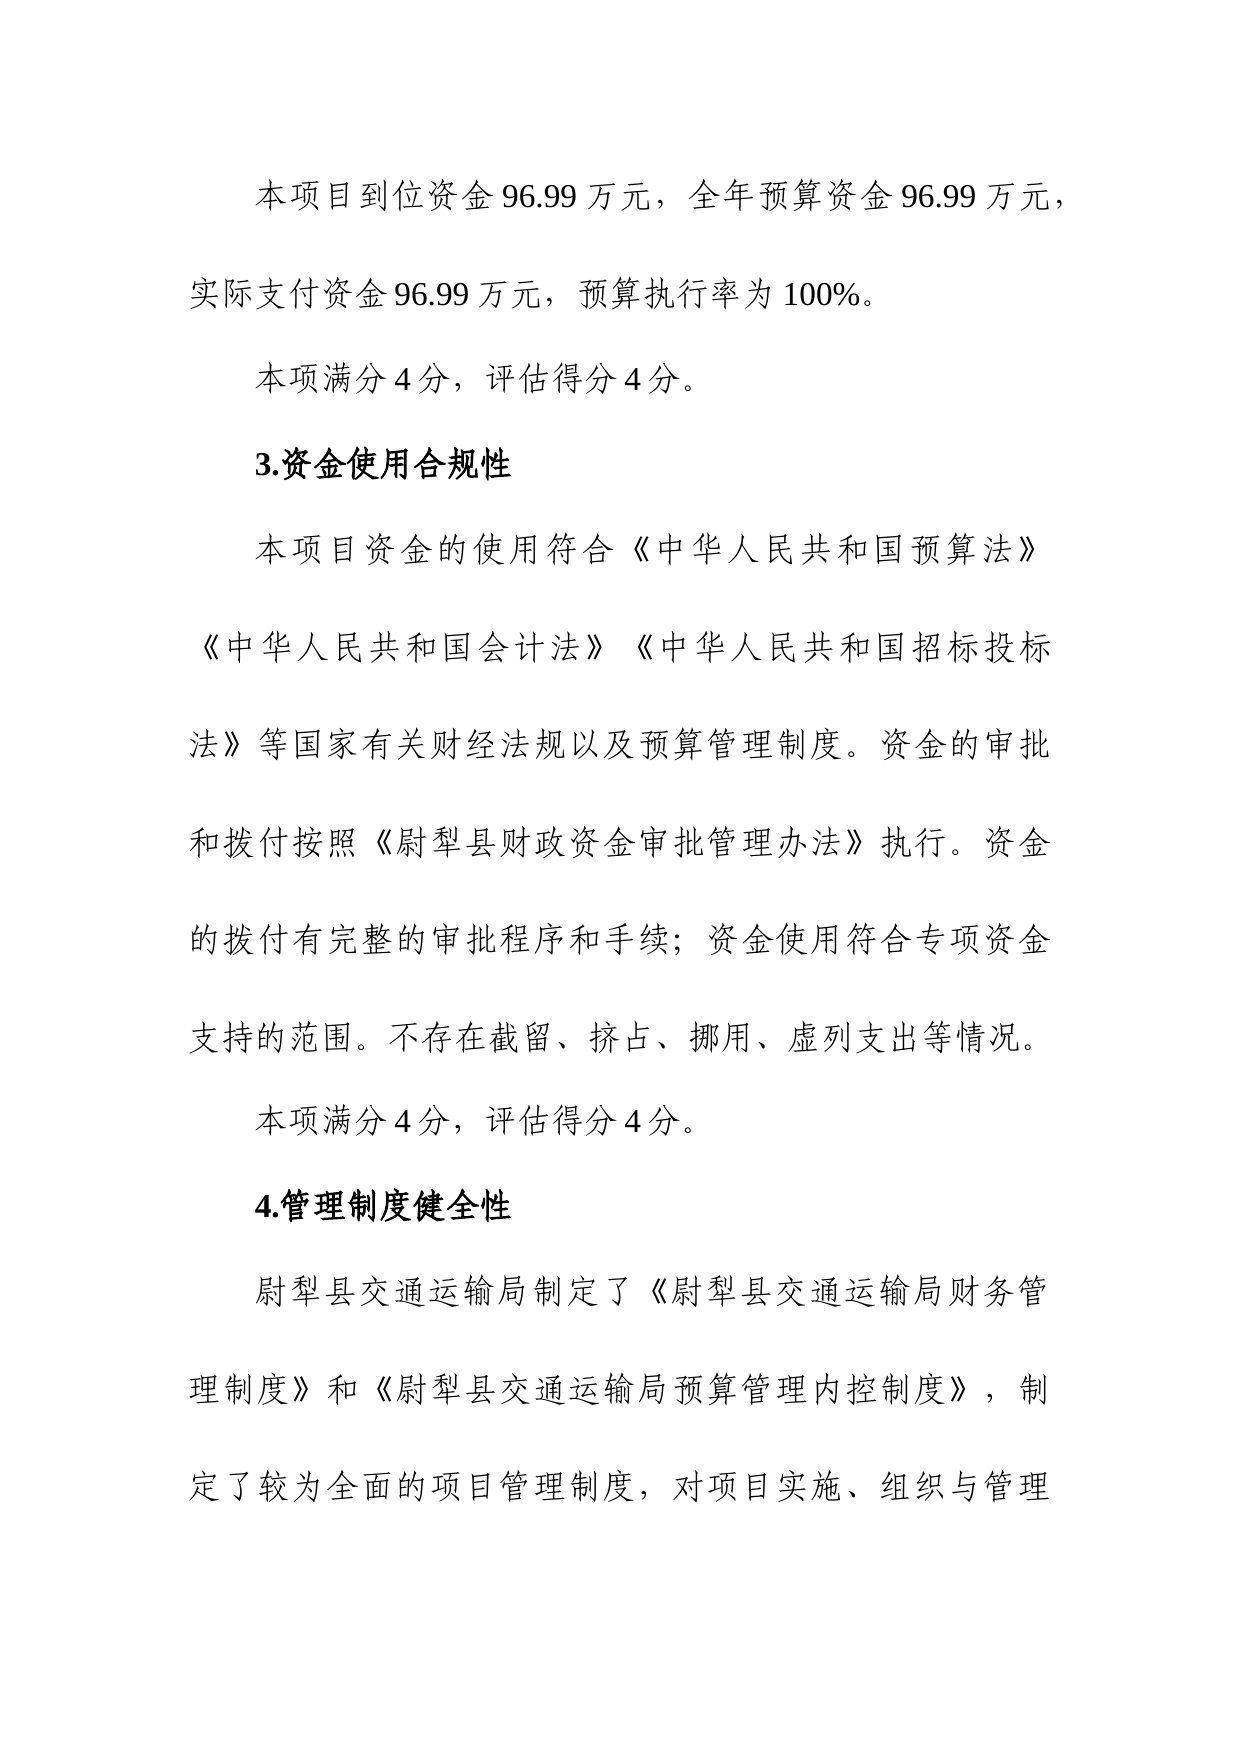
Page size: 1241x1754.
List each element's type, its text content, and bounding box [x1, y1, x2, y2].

text 本项满分4分，评估得分4分。 [187, 1087, 1053, 1152]
text 4.管理制度健全性 [187, 1172, 1053, 1237]
text 本项目到位资金96.99万元，全年预算资金96.99万元，实际支付资金96.99万元，预算执行率为100%。 [187, 162, 1053, 324]
text 本项满分4分，评估得分4分。 [187, 345, 1053, 410]
text 3.资金使用合规性 [187, 430, 1053, 495]
text 本项目资金的使用符合《中华人民共和国预算法》《中华人民共和国会计法》《中华人民共和国招标投标法》等国家有关财经法规以及预算管理制度。资金的审批和拨付按照《尉犁县财政资金审批管理办法》执行。资金的拨付有完整的审批程序和手续；资金使用符合专项资金支持的范围。不存在截留、挤占、挪用、虚列支出等情况。 [187, 515, 1053, 1068]
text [187, 1257, 1053, 1517]
